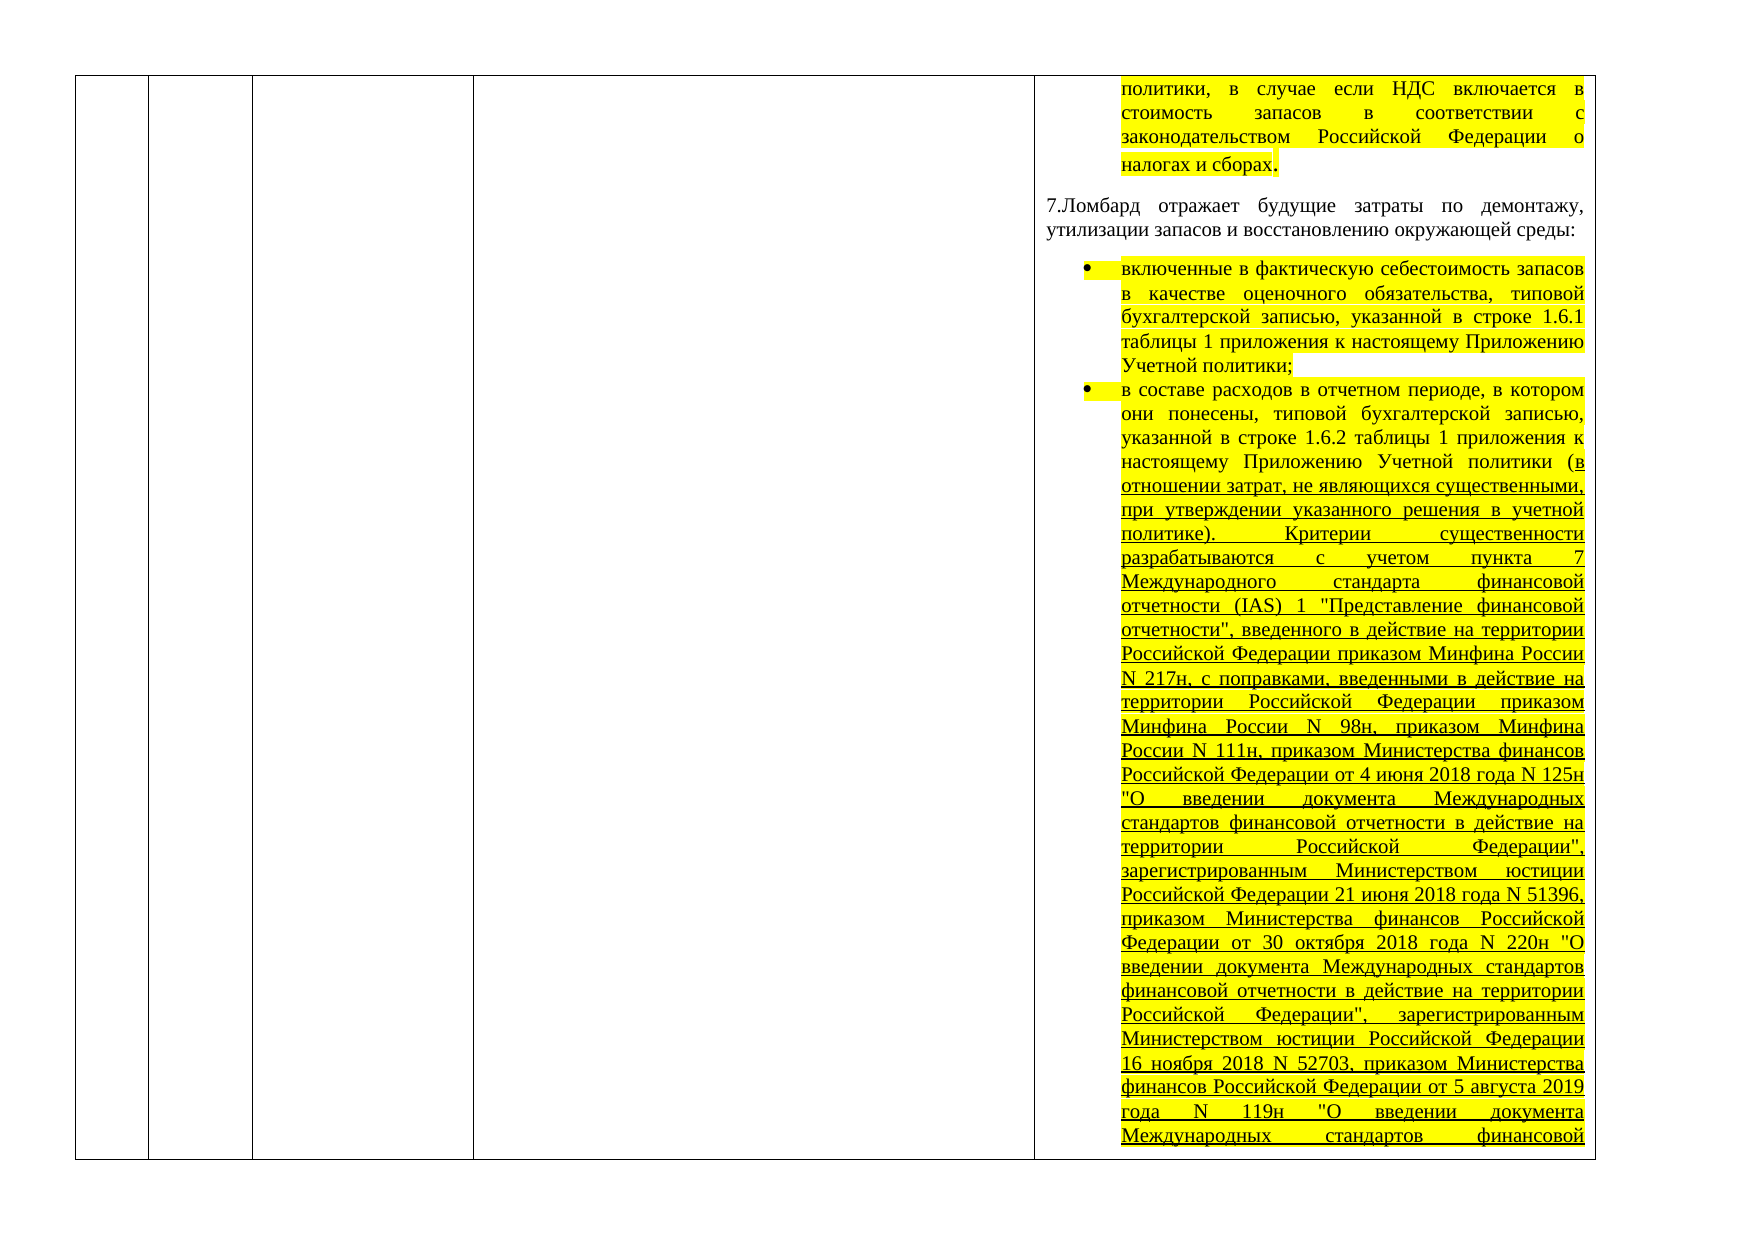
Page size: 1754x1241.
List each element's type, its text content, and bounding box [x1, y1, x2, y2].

table_cell 1 [149, 76, 252, 1159]
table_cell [1035, 76, 1595, 1159]
table_cell 2 [76, 76, 148, 1159]
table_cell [253, 76, 473, 1159]
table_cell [474, 76, 1034, 1159]
